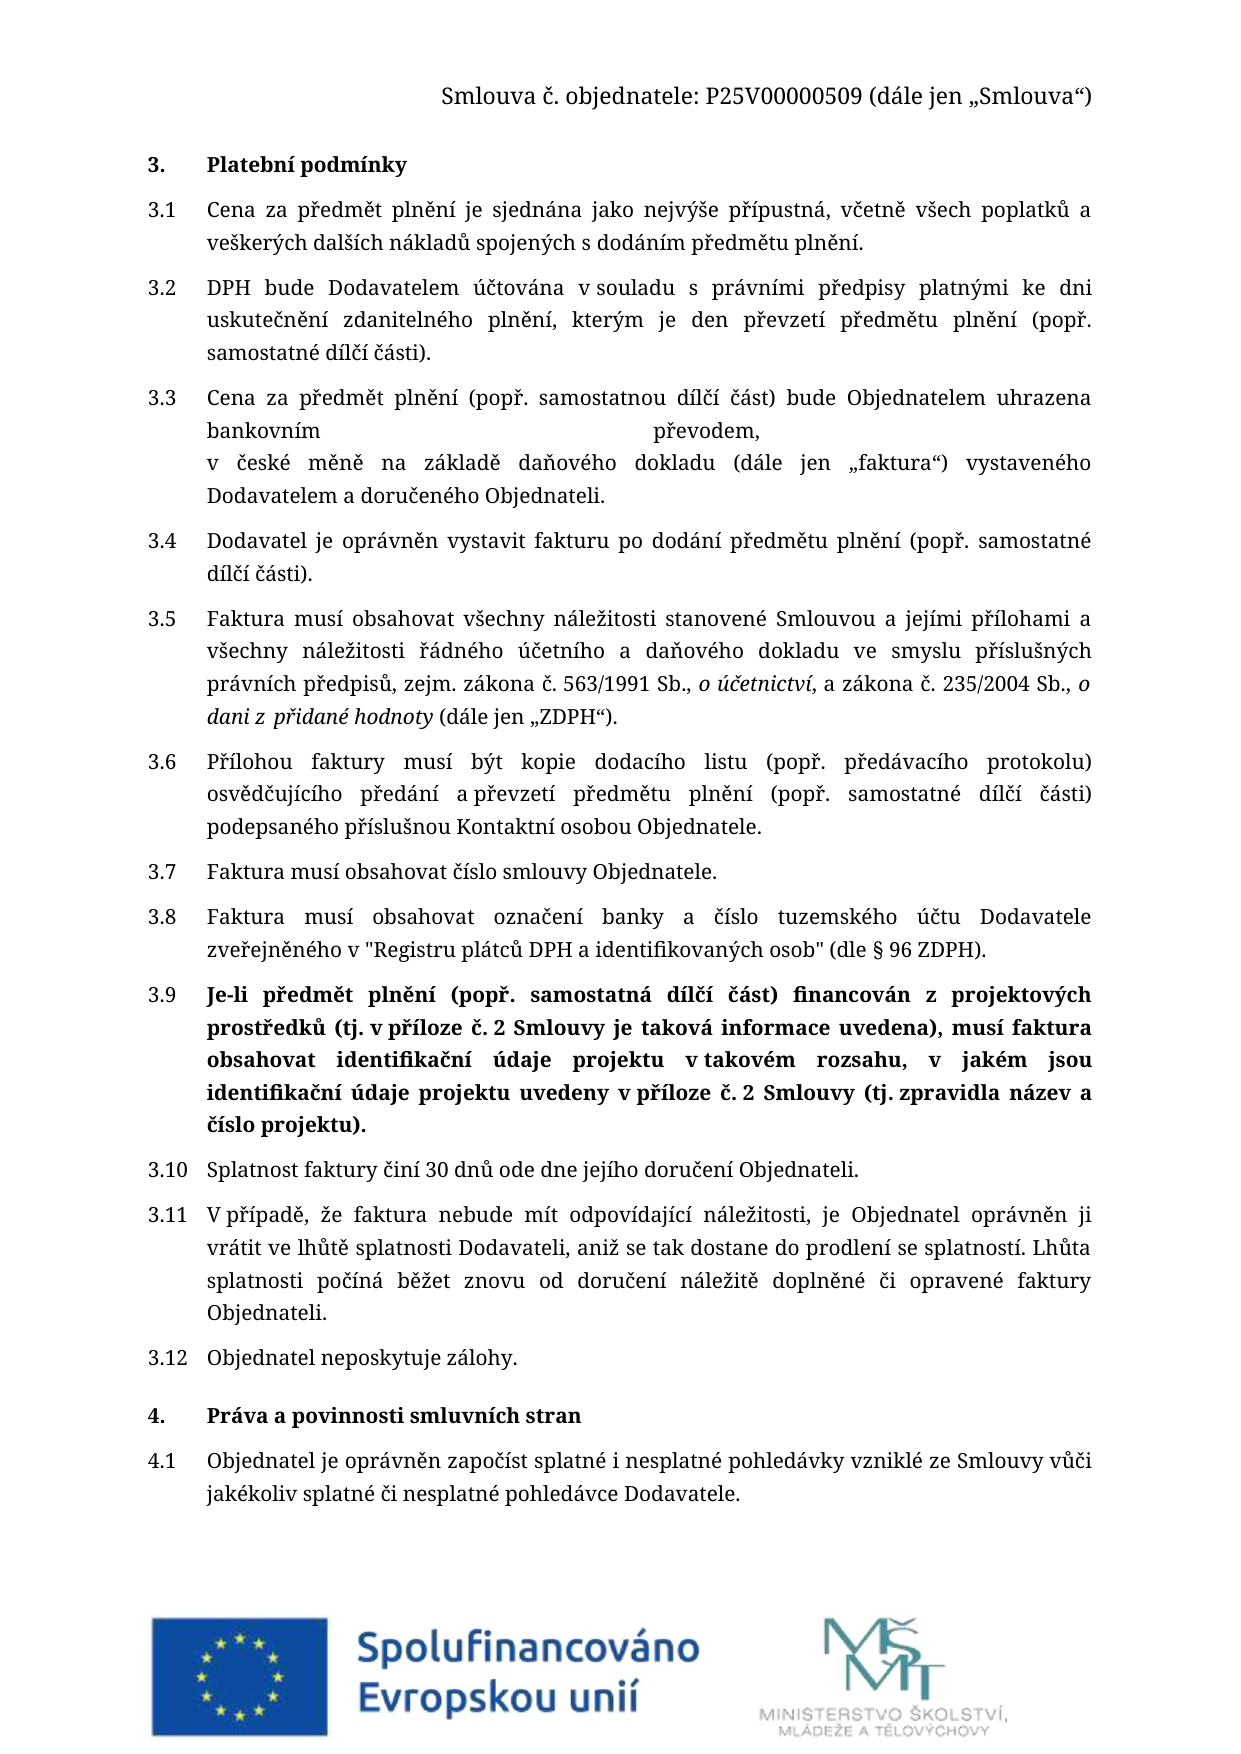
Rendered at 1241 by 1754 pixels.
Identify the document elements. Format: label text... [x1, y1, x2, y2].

list Přílohou faktury musí být kopie dodacího listu (popř. předávacího protokolu) osvědčujícího předání a převzetí předmětu plnění (popř. samostatné dílčí části) podepsaného příslušnou Kontaktní osobou Objednatele. [148, 747, 1093, 841]
list V případě, že faktura nebude mít odpovídající náležitosti, je Objednatel oprávněn ji vrátit ve lhůtě splatnosti Dodavateli, aniž se tak dostane do prodlení se splatností. Lhůta splatnosti počíná běžet znovu od doručení náležitě doplněné či opravené faktury Objednateli. [148, 1201, 1093, 1327]
picture [147, 1613, 1009, 1742]
list Dodavatel je oprávněn vystavit fakturu po dodání předmětu plnění (popř. samostatné dílčí části). [148, 526, 1093, 587]
list Faktura musí obsahovat číslo smlouvy Objednatele. [148, 857, 1093, 886]
list Platební podmínky [148, 150, 1093, 179]
list Práva a povinnosti smluvních stran [148, 1401, 1093, 1429]
list Objednatel je oprávněn započíst splatné i nesplatné pohledávky vzniklé ze Smlouvy vůči jakékoliv splatné či nesplatné pohledávce Dodavatele. [148, 1446, 1093, 1507]
list Splatnost faktury činí 30 dnů ode dne jejího doručení Objednateli. [148, 1156, 1093, 1184]
list Je-li předmět plnění (popř. samostatná dílčí část) financován z projektových prostředků (tj. v příloze č. 2 Smlouvy je taková informace uvedena), musí faktura obsahovat identifikační údaje projektu v takovém rozsahu, v jakém jsou identifikační údaje projektu uvedeny v příloze č. 2 Smlouvy (tj. zpravidla název a číslo projektu). [148, 980, 1093, 1139]
list Cena za předmět plnění (popř. samostatnou dílčí část) bude Objednatelem uhrazena bankovním převodem, v české měně na základě daňového dokladu (dále jen „faktura“) vystaveného Dodavatelem a doručeného Objednateli. [148, 383, 1093, 509]
list DPH bude Dodavatelem účtována v souladu s právními předpisy platnými ke dni uskutečnění zdanitelného plnění, kterým je den převzetí předmětu plnění (popř. samostatné dílčí části). [148, 273, 1093, 367]
list Cena za předmět plnění je sjednána jako nejvýše přípustná, včetně všech poplatků a veškerých dalších nákladů spojených s dodáním předmětu plnění. [148, 195, 1093, 256]
list Objednatel neposkytuje zálohy. [148, 1343, 1093, 1372]
list Faktura musí obsahovat všechny náležitosti stanovené Smlouvou a jejími přílohami a všechny náležitosti řádného účetního a daňového dokladu ve smyslu příslušných právních předpisů, zejm. zákona č. 563/1991 Sb., o účetnictví, a zákona č. 235/2004 Sb., o dani z přidané hodnoty (dále jen „ZDPH“). [148, 604, 1093, 730]
list Faktura musí obsahovat označení banky a číslo tuzemského účtu Dodavatele zveřejněného v "Registru plátců DPH a identifikovaných osob" (dle § 96 ZDPH). [148, 902, 1093, 963]
